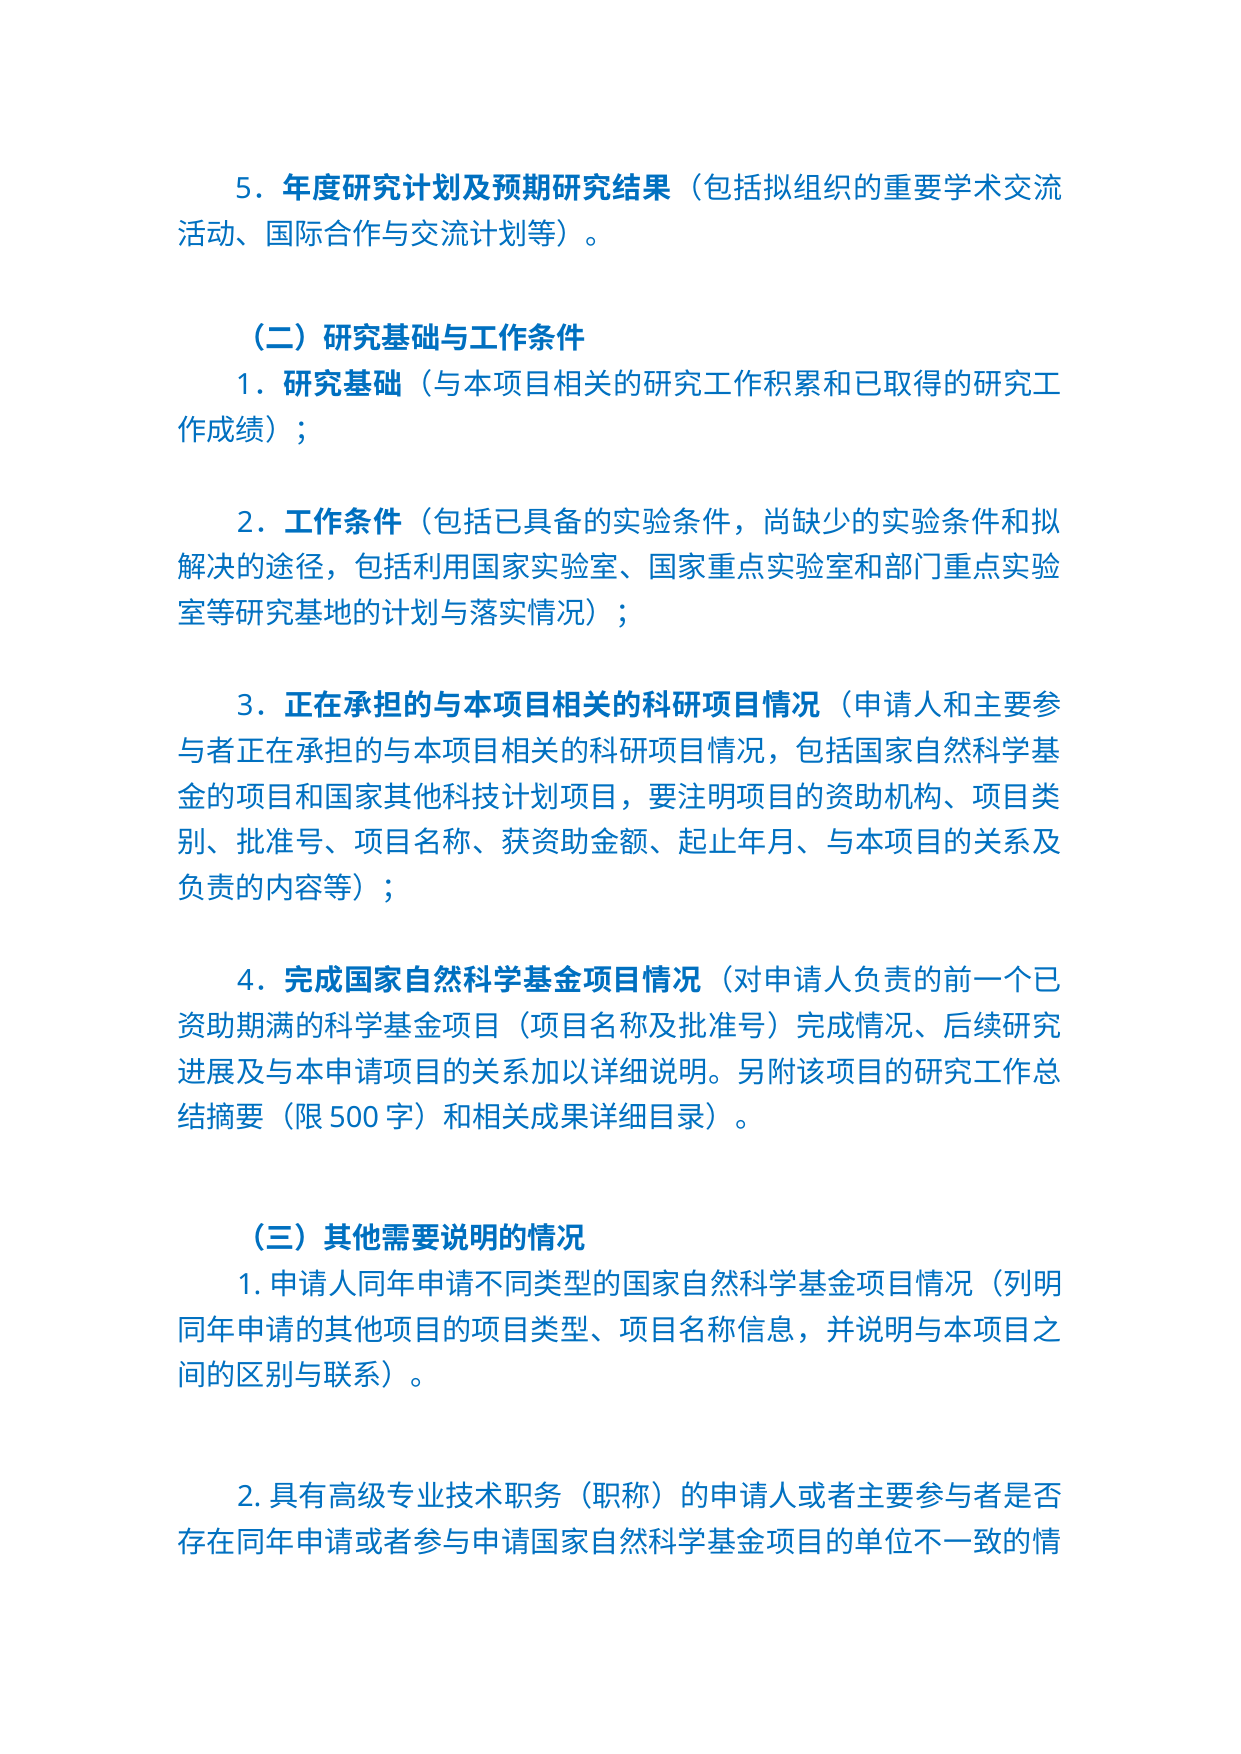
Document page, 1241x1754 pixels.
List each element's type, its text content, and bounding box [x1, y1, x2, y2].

text 4．完成国家自然科学基金项目情况（对申请人负责的前一个已资助期满的科学基金项目（项目名称及批准号）完成情况、后续研究进展及与本申请项目的关系加以详细说明。另附该项目的研究工作总结摘要（限500字）和相关成果详细目录）。 [177, 954, 1063, 1137]
text 2．工作条件（包括已具备的实验条件，尚缺少的实验条件和拟解决的途径，包括利用国家实验室、国家重点实验室和部门重点实验室等研究基地的计划与落实情况）； [177, 495, 1063, 633]
text （二）研究基础与工作条件 [177, 312, 1063, 358]
text 3．正在承担的与本项目相关的科研项目情况（申请人和主要参与者正在承担的与本项目相关的科研项目情况，包括国家自然科学基金的项目和国家其他科技计划项目，要注明项目的资助机构、项目类别、批准号、项目名称、获资助金额、起止年月、与本项目的关系及负责的内容等）； [177, 679, 1063, 908]
text 1. 申请人同年申请不同类型的国家自然科学基金项目情况（列明同年申请的其他项目的项目类型、项目名称信息，并说明与本项目之间的区别与联系）。 [177, 1257, 1063, 1395]
text 1．研究基础（与本项目相关的研究工作积累和已取得的研究工作成绩）； [177, 358, 1063, 449]
text 5．年度研究计划及预期研究结果（包括拟组织的重要学术交流活动、国际合作与交流计划等）。 [177, 162, 1063, 254]
text （三）其他需要说明的情况 [177, 1212, 1063, 1257]
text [177, 1469, 1063, 1561]
